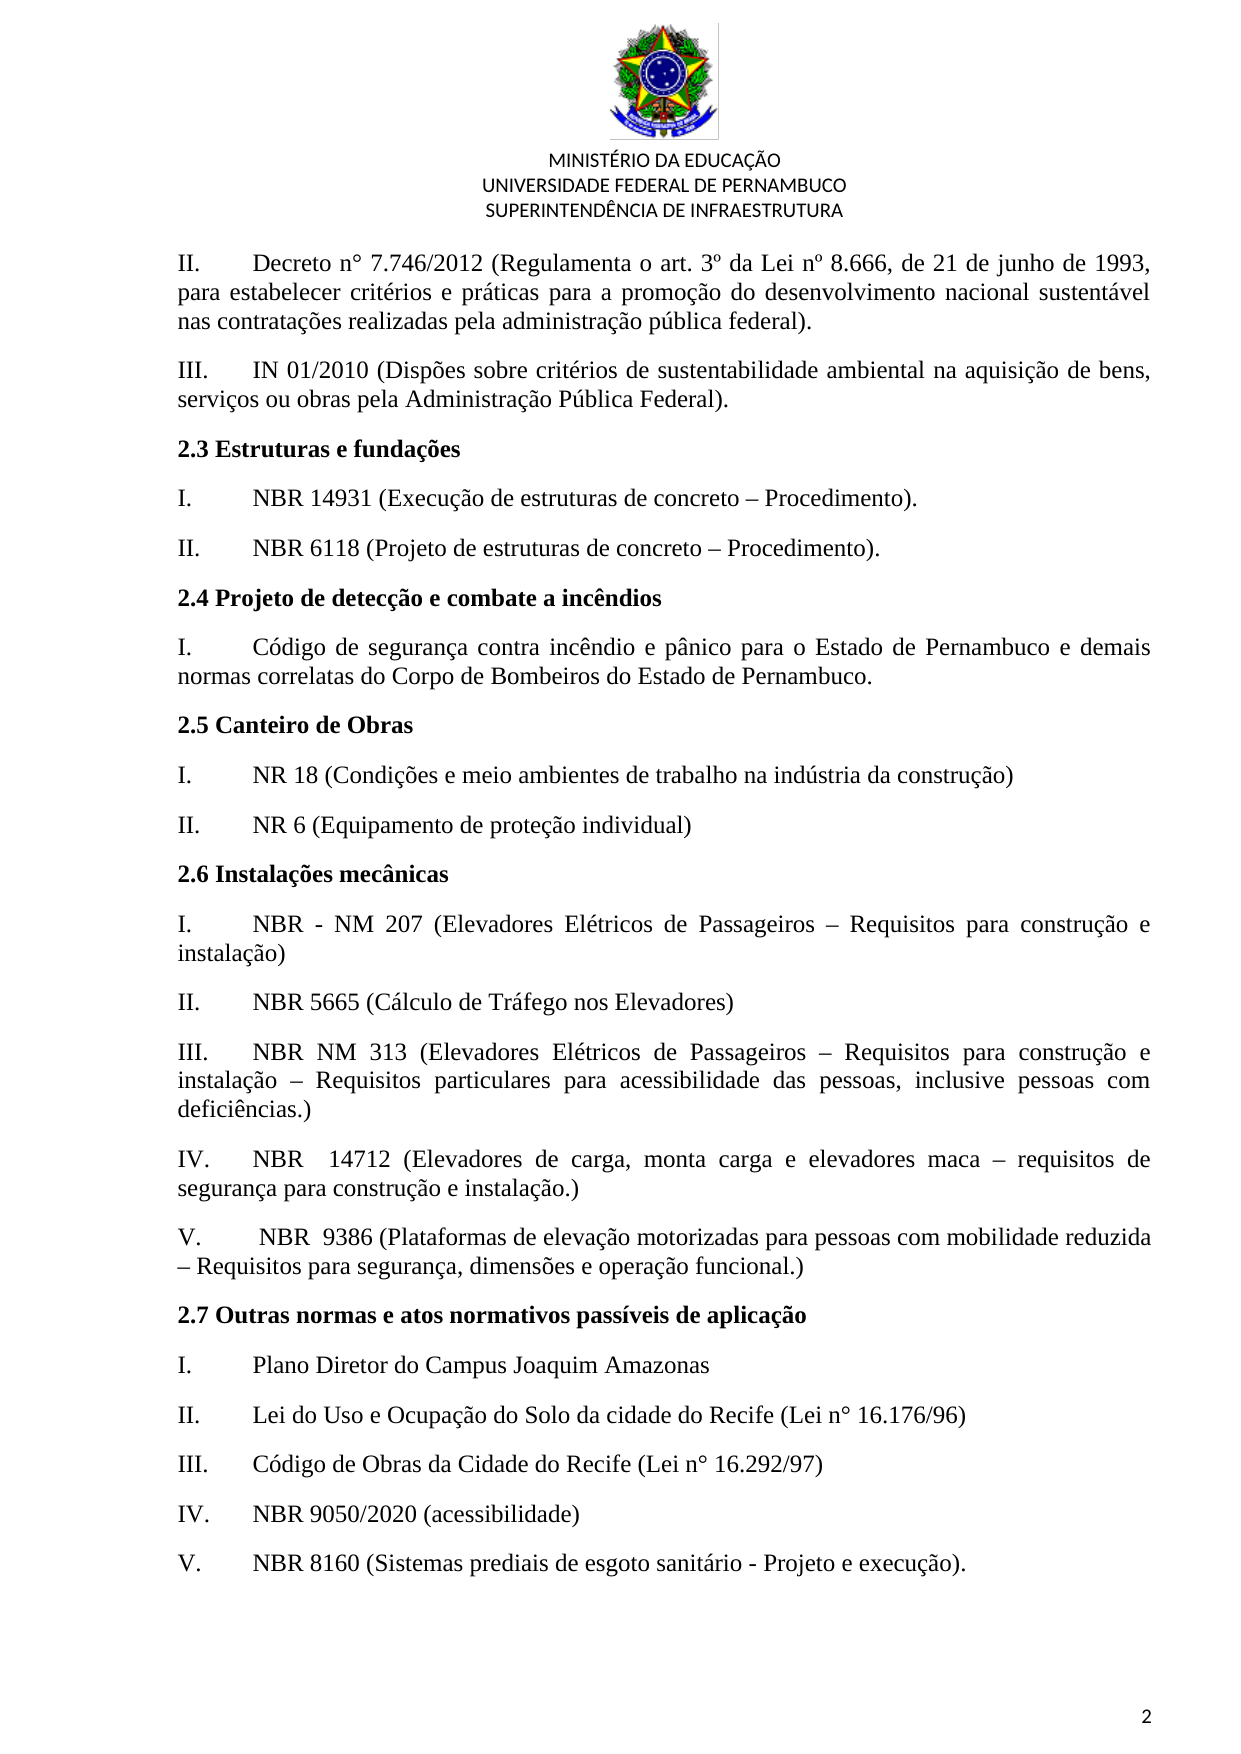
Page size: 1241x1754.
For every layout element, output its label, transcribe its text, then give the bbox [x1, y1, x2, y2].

text 2.5 Canteiro de Obras [177, 711, 1152, 739]
text I. NBR 14931 (Execução de estruturas de concreto – Procedimento). [177, 483, 1152, 512]
text 2.6 Instalações mecânicas [177, 859, 1152, 888]
text II. Lei do Uso e Ocupação do Solo da cidade do Recife (Lei n° 16.176/96) [177, 1400, 1152, 1428]
text I. Plano Diretor do Campus Joaquim Amazonas [177, 1350, 1152, 1379]
text III. IN 01/2010 (Dispões sobre critérios de sustentabilidade ambiental na aquisição de bens, serviços ou obras pela Administração Pública Federal). [177, 356, 1152, 413]
text 2.3 Estruturas e fundações [177, 434, 1152, 463]
text II. NBR 6118 (Projeto de estruturas de concreto – Procedimento). [177, 533, 1152, 562]
text V. NBR 8160 (Sistemas prediais de esgoto sanitário - Projeto e execução). [177, 1548, 1152, 1577]
text I. Código de segurança contra incêndio e pânico para o Estado de Pernambuco e demais normas correlatas do Corpo de Bombeiros do Estado de Pernambuco. [177, 632, 1152, 690]
text II. Decreto n° 7.746/2012 (Regulamenta o art. 3º da Lei nº 8.666, de 21 de junho de 1993, para estabelecer critérios e práticas para a promoção do desenvolvimento nacional sustentável nas contratações realizadas pela administração pública federal). [177, 248, 1152, 335]
text 2.7 Outras normas e atos normativos passíveis de aplicação [177, 1301, 1152, 1329]
text II. NR 6 (Equipamento de proteção individual) [177, 810, 1152, 838]
text II. NBR 5665 (Cálculo de Tráfego nos Elevadores) [177, 987, 1152, 1016]
text IV. NBR 9050/2020 (acessibilidade) [177, 1499, 1152, 1528]
text III. Código de Obras da Cidade do Recife (Lei n° 16.292/97) [177, 1449, 1152, 1478]
text I. NR 18 (Condições e meio ambientes de trabalho na indústria da construção) [177, 760, 1152, 789]
picture [609, 23, 720, 141]
text I. NBR - NM 207 (Elevadores Elétricos de Passageiros – Requisitos para construção e instalação) [177, 909, 1152, 966]
text V. NBR 9386 (Plataformas de elevação motorizadas para pessoas com mobilidade reduzida – Requisitos para segurança, dimensões e operação funcional.) [177, 1222, 1152, 1280]
text IV. NBR 14712 (Elevadores de carga, monta carga e elevadores maca – requisitos de segurança para construção e instalação.) [177, 1144, 1152, 1201]
text III. NBR NM 313 (Elevadores Elétricos de Passageiros – Requisitos para construção e instalação – Requisitos particulares para acessibilidade das pessoas, inclusive pessoas com deficiências.) [177, 1037, 1152, 1123]
text 2.4 Projeto de detecção e combate a incêndios [177, 583, 1152, 611]
